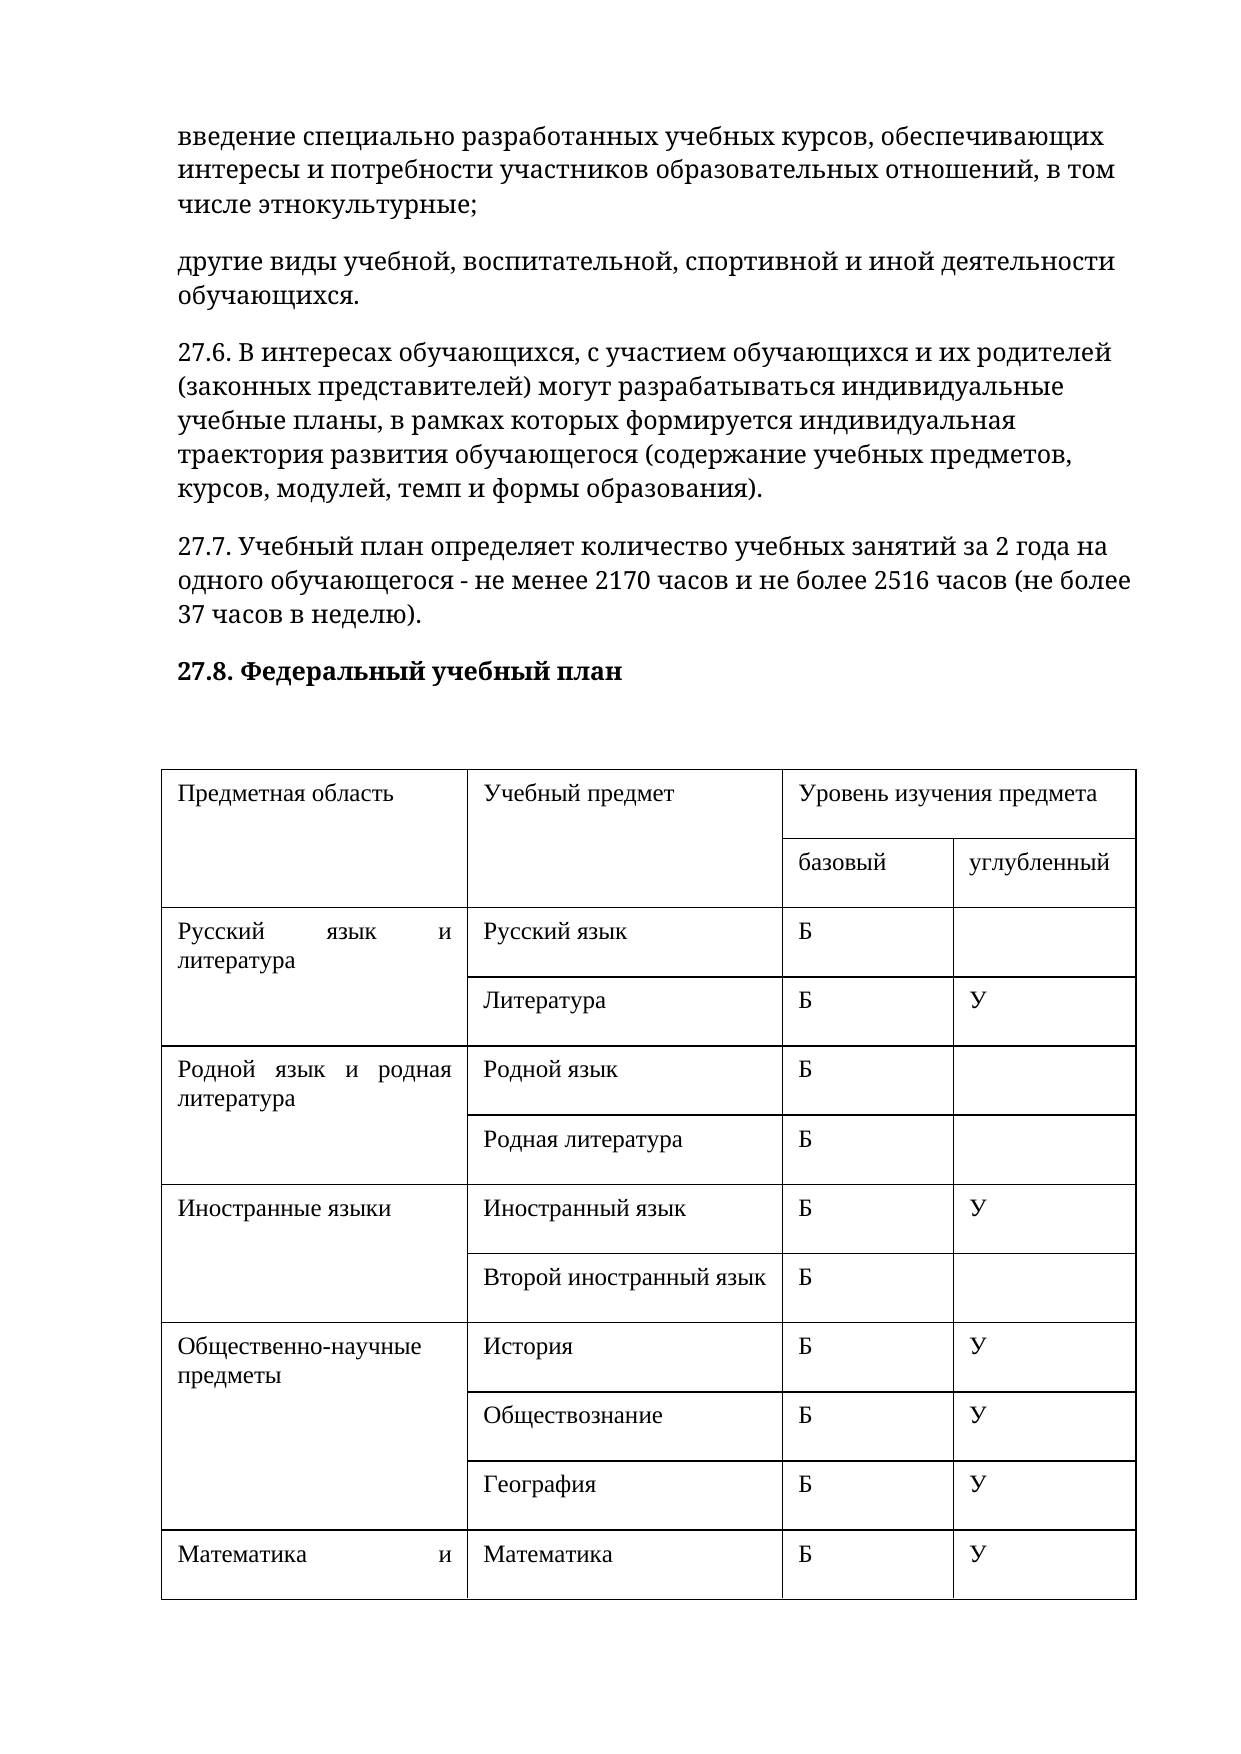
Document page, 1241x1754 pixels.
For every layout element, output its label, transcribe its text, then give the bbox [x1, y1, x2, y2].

table_cell Иностранные языки [162, 1185, 467, 1322]
table_cell История [468, 1323, 782, 1391]
table_cell У [954, 1323, 1135, 1391]
table_cell Родной язык и родная литература [162, 1047, 467, 1183]
text 27.6. В интересах обучающихся, с участием обучающихся и их родителей (законных представителей) могут разрабатываться индивидуальные учебные планы, в рамках которых формируется индивидуальная траектория развития обучающегося (содержание учебных предметов, курсов, модулей, темп и формы образования). [177, 335, 1152, 505]
table_cell Русский язык [468, 908, 782, 976]
table_cell Б [783, 1462, 953, 1529]
table_cell Б [783, 1254, 953, 1322]
text другие виды учебной, воспитательной, спортивной и иной деятельности обучающихся. [177, 243, 1152, 312]
table_cell Литература [468, 978, 782, 1045]
table_cell Б [783, 1323, 953, 1391]
table_cell Общественно-научные предметы [162, 1323, 467, 1529]
text введение специально разработанных учебных курсов, обеспечивающих интересы и потребности участников образовательных отношений, в том числе этнокультурные; [177, 118, 1152, 220]
table_cell У [954, 978, 1135, 1045]
table_cell [954, 1116, 1135, 1183]
table_cell У [954, 1393, 1135, 1460]
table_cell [162, 1531, 467, 1598]
table_cell Русский язык и литература [162, 908, 467, 1045]
table_cell Математика [468, 1531, 782, 1598]
table_cell Б [783, 1531, 953, 1598]
table_cell [954, 1254, 1135, 1322]
text 27.8. Федеральный учебный план [177, 654, 1152, 688]
table_cell Б [783, 908, 953, 976]
table_cell География [468, 1462, 782, 1529]
table_cell У [954, 1531, 1135, 1598]
table_header Предметная область [162, 770, 467, 907]
table_cell Б [783, 1393, 953, 1460]
table_cell Б [783, 1116, 953, 1183]
table_cell Б [783, 978, 953, 1045]
table_cell У [954, 1462, 1135, 1529]
table_cell Иностранный язык [468, 1185, 782, 1253]
table_cell У [954, 1185, 1135, 1253]
table_cell Второй иностранный язык [468, 1254, 782, 1322]
table_cell Родная литература [468, 1116, 782, 1183]
text 27.7. Учебный план определяет количество учебных занятий за 2 года на одного обучающегося - не менее 2170 часов и не более 2516 часов (не более 37 часов в неделю). [177, 528, 1152, 631]
table_cell базовый [783, 839, 953, 907]
table_header Учебный предмет [468, 770, 782, 907]
table_cell Родной язык [468, 1047, 782, 1114]
table_cell [954, 908, 1135, 976]
table_cell углубленный [954, 839, 1135, 907]
table_cell [954, 1047, 1135, 1114]
table_header Уровень изучения предмета [783, 770, 1135, 838]
table_cell Б [783, 1047, 953, 1114]
table_cell Обществознание [468, 1393, 782, 1460]
table_cell Б [783, 1185, 953, 1253]
